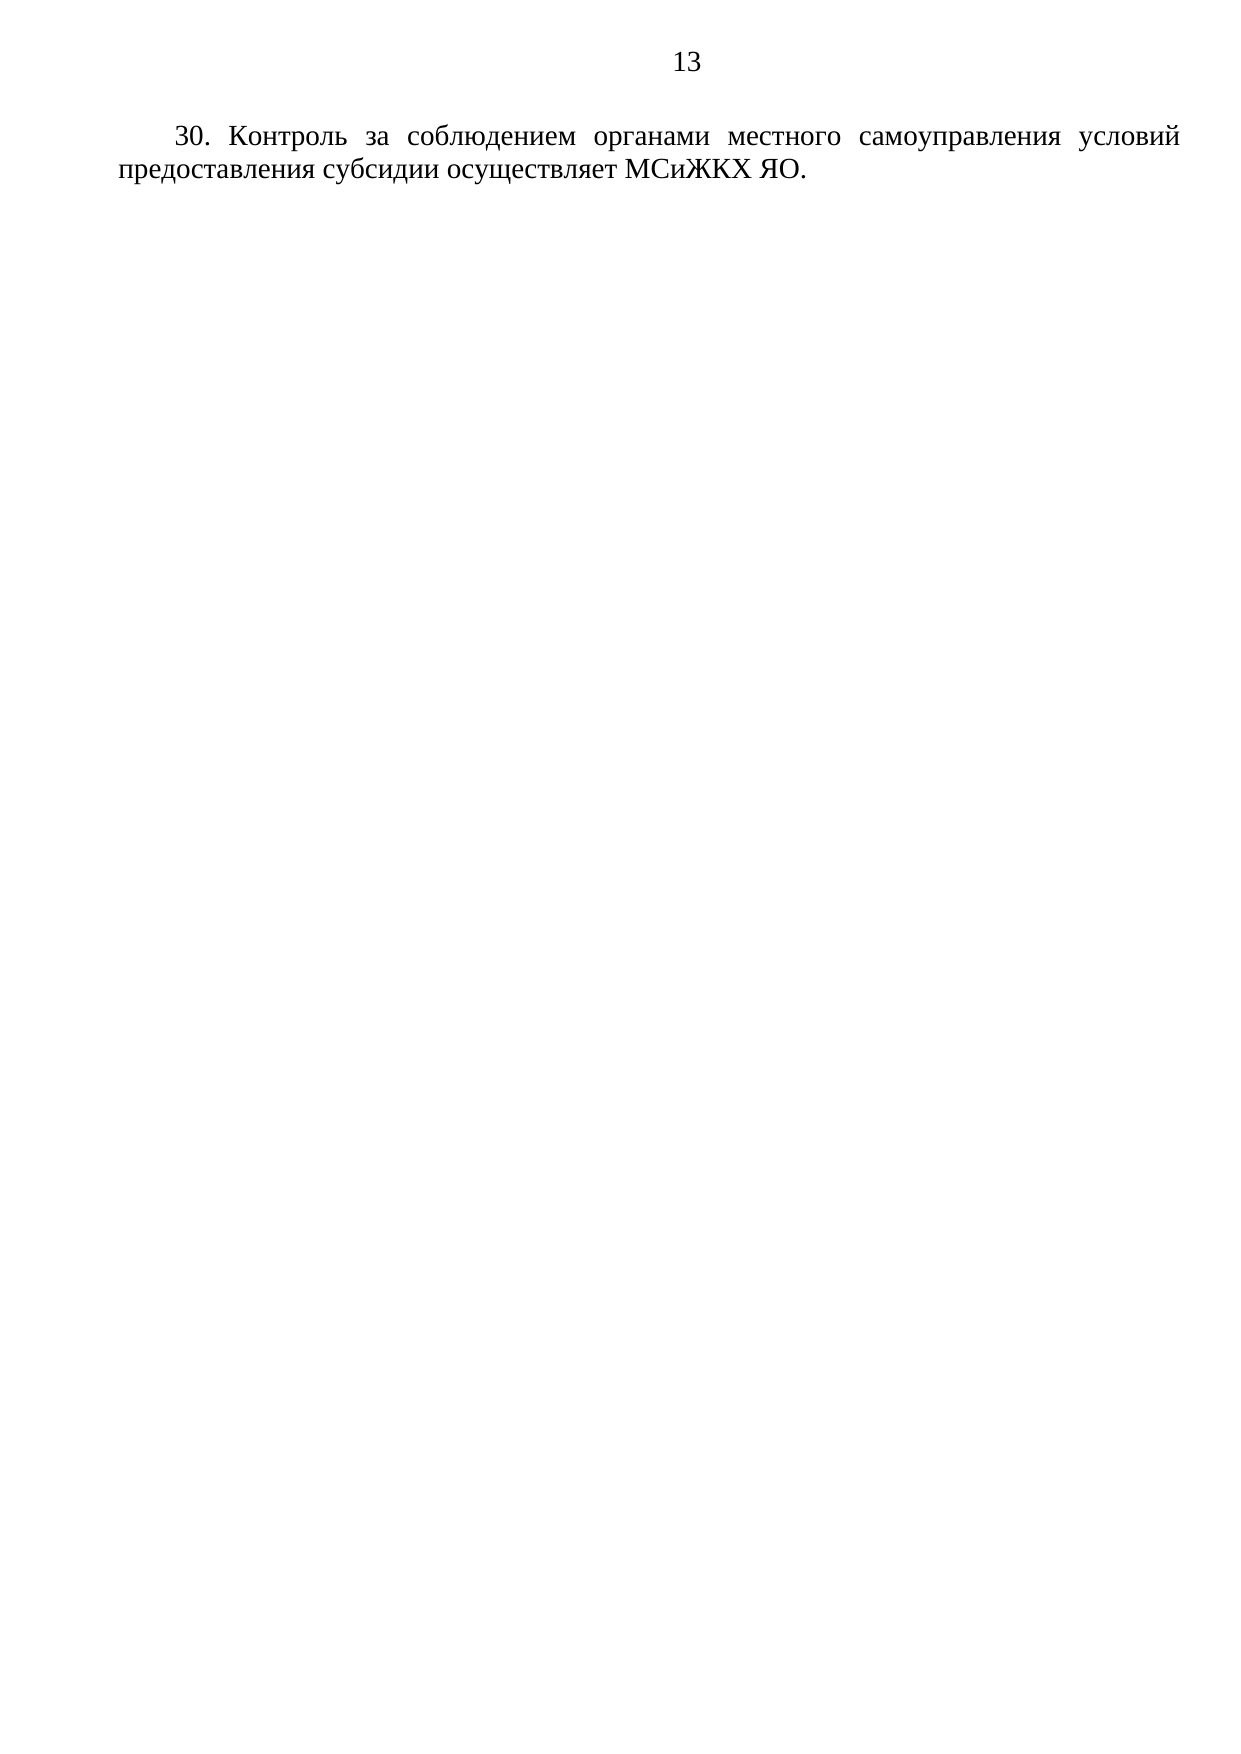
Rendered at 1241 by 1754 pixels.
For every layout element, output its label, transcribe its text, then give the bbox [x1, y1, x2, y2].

text 30. Контроль за соблюдением органами местного самоуправления условий предоставления субсидии осуществляет МСиЖКХ ЯО. [118, 118, 1181, 185]
